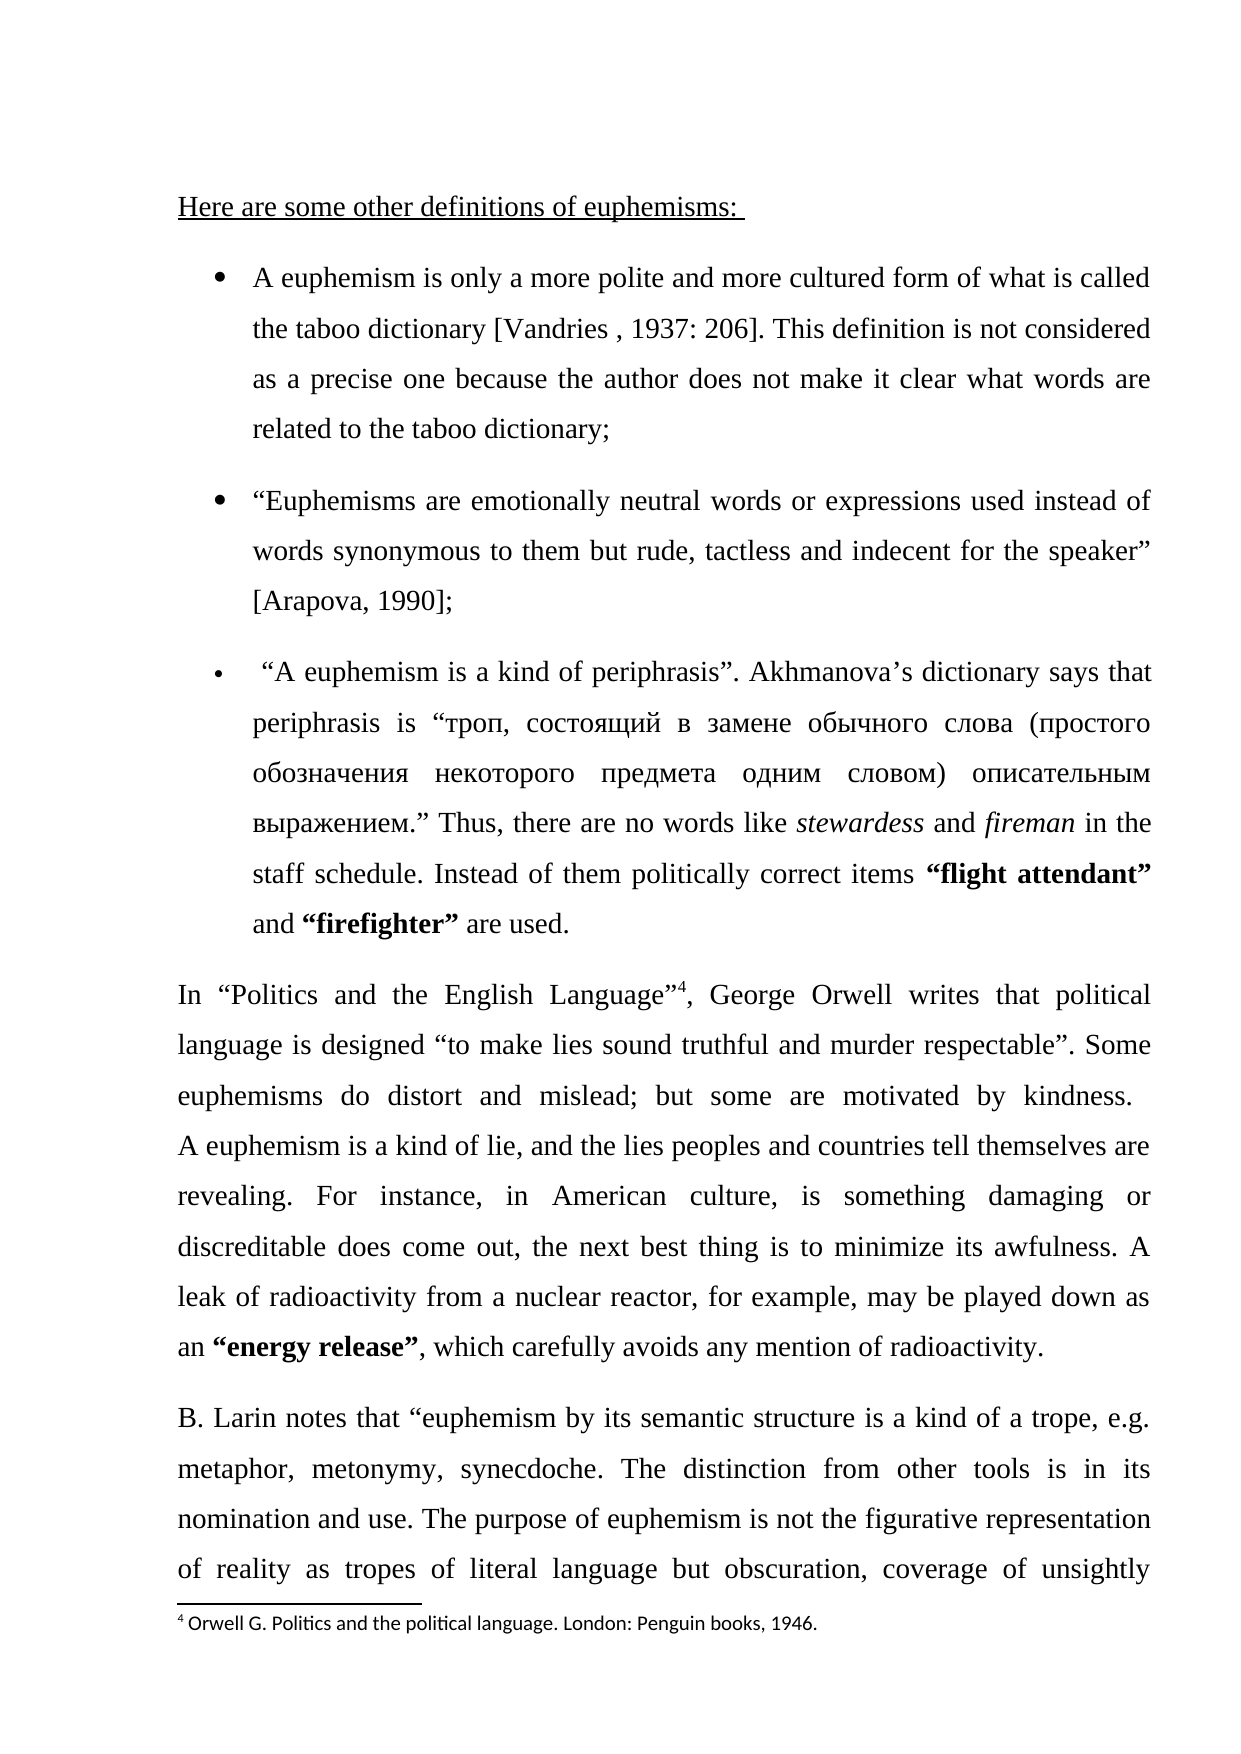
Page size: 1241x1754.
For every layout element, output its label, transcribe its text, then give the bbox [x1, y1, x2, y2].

list A euphemism is only a more polite and more cultured form of what is called the taboo dictionary [Vandries , 1937: 206]. This definition is not considered as a precise one because the author does not make it clear what words are related to the taboo dictionary; [215, 260, 1152, 445]
list “Euphemisms are emotionally neutral words or expressions used instead of words synonymous to them but rude, tactless and indecent for the speaker” [Arapova, 1990]; [215, 483, 1152, 617]
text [177, 1401, 1152, 1585]
text In “Politics and the English Language”, George Orwell writes that political language is designed “to make lies sound truthful and murder respectable”. Some euphemisms do distort and mislead; but some are motivated by kindness. A euphemism is a kind of lie, and the lies peoples and countries tell themselves are revealing. For instance, in American culture, is something damaging or discreditable does come out, the next best thing is to minimize its awfulness. A leak of radioactivity from a nuclear reactor, for example, may be played down as an “energy release”, which carefully avoids any mention of radioactivity. [177, 977, 1152, 1363]
text Here are some other definitions of euphemisms: [177, 189, 1152, 223]
list “A euphemism is a kind of periphrasis”. Akhmanova’s dictionary says that periphrasis is “троп, состоящий в замене обычного слова (простого обозначения некоторого предмета одним словом) описательным выражением.” Thus, there are no words like stewardess and fireman in the staff schedule. Instead of them politically correct items “flight attendant” and “firefighter” are used. [215, 654, 1152, 939]
